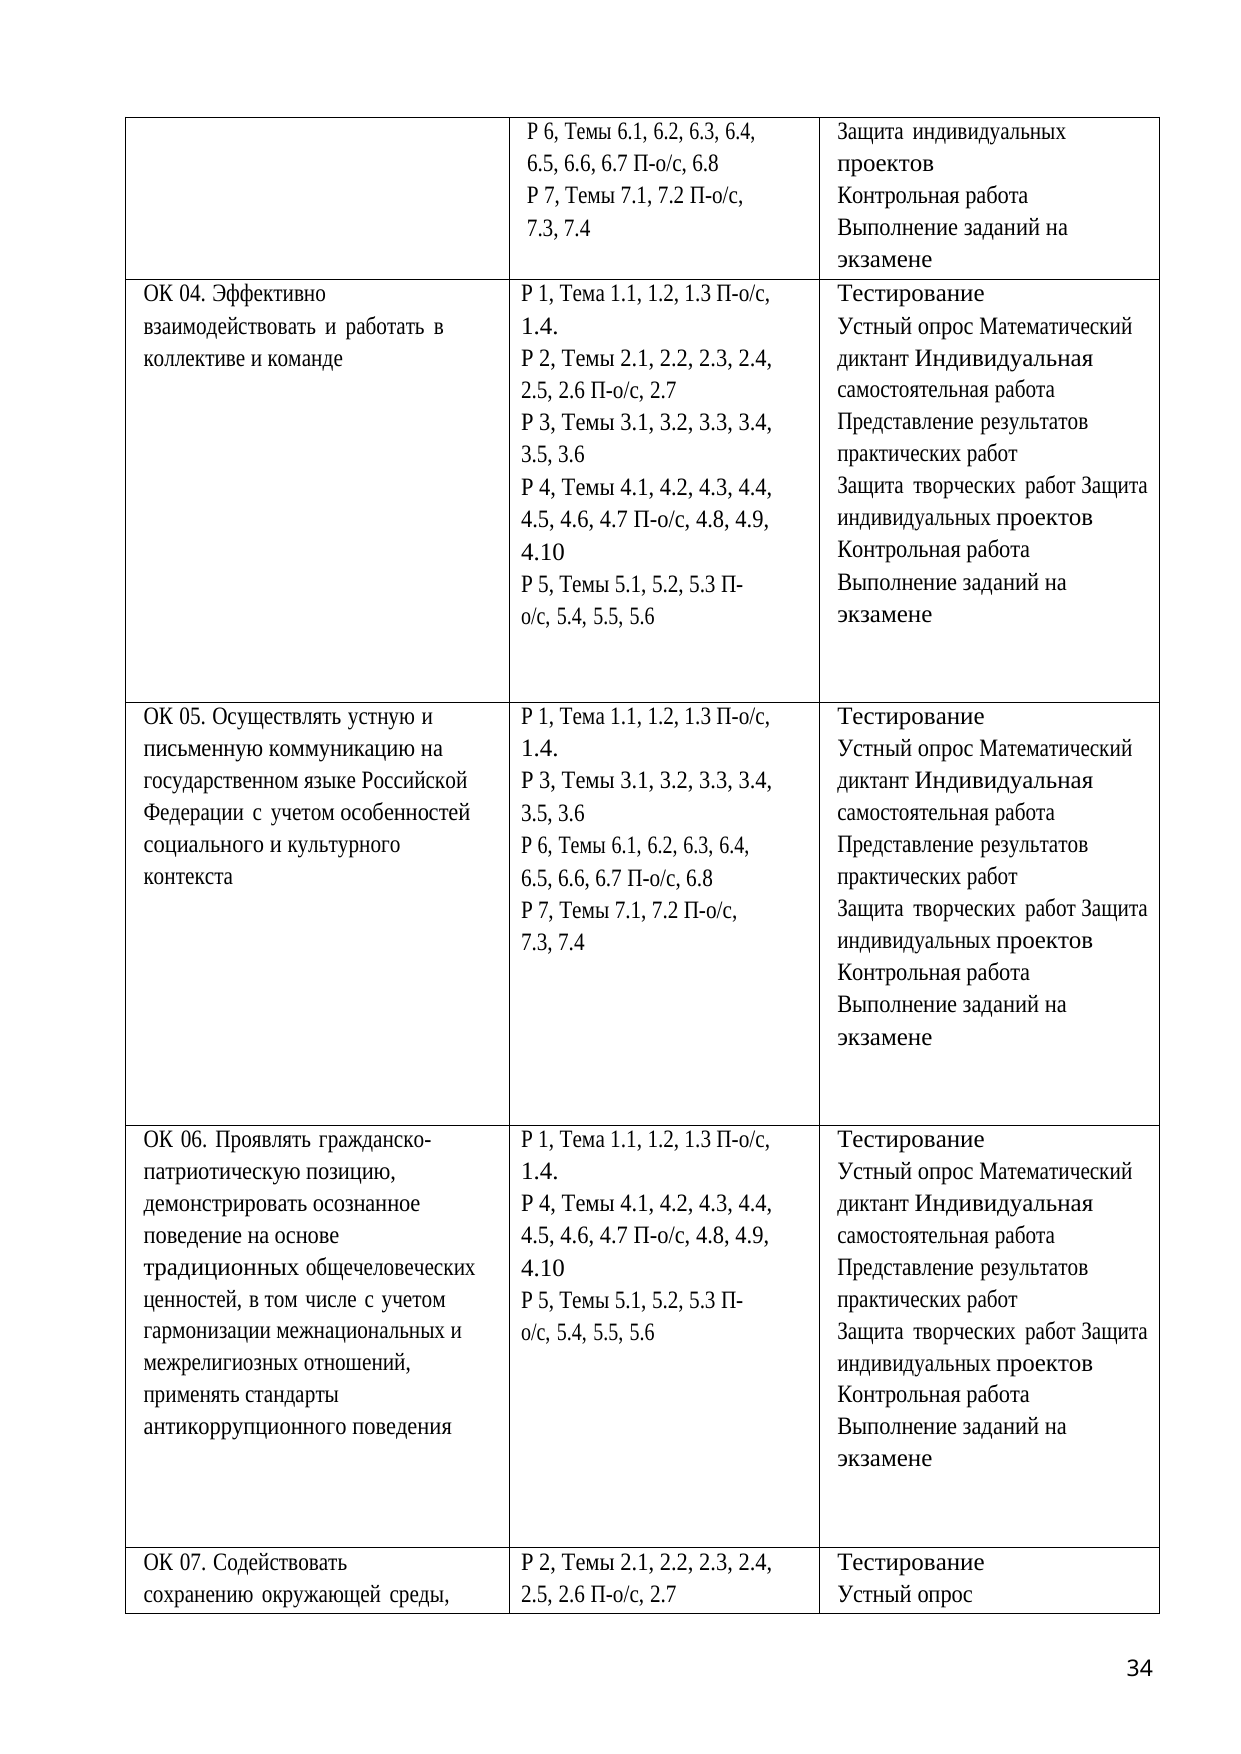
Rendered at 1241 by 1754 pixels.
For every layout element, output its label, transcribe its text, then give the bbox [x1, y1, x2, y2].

table_header Р 6, Темы 6.1, 6.2, 6.3, 6.4, 6.5, 6.6, 6.7 П-о/c, 6.8 Р 7, Темы 7.1, 7.2 П-о/c, 7.3, 7.4 [510, 118, 819, 279]
table_cell ОК 04. Эффективно взаимодействовать и работать в коллективе и команде [126, 280, 509, 702]
table_cell Р 1, Тема 1.1, 1.2, 1.3 П-о/c, 1.4. Р 3, Темы 3.1, 3.2, 3.3, 3.4, 3.5, 3.6 Р 6, Темы 6.1, 6.2, 6.3, 6.4, 6.5, 6.6, 6.7 П-о/c, 6.8 Р 7, Темы 7.1, 7.2 П-о/c, 7.3, 7.4 [510, 703, 819, 1125]
table_cell ОК 06. Проявлять гражданско- патриотическую позицию, демонстрировать осознанное поведение на основе традиционных общечеловеческих ценностей, в том числе с учетом гармонизации межнациональных и межрелигиозных отношений, применять стандарты антикоррупционного поведения [126, 1126, 509, 1547]
table_header Защита индивидуальных проектов Контрольная работа Выполнение заданий на экзамене [820, 118, 1159, 279]
table_cell Р 1, Тема 1.1, 1.2, 1.3 П-о/c, 1.4. Р 2, Темы 2.1, 2.2, 2.3, 2.4, 2.5, 2.6 П-о/с, 2.7 Р 3, Темы 3.1, 3.2, 3.3, 3.4, 3.5, 3.6 Р 4, Темы 4.1, 4.2, 4.3, 4.4, 4.5, 4.6, 4.7 П-о/c, 4.8, 4.9, 4.10 Р 5, Темы 5.1, 5.2, 5.3 П- о/с, 5.4, 5.5, 5.6 [510, 280, 819, 702]
table_cell ОК 05. Осуществлять устную и письменную коммуникацию на государственном языке Российской Федерации с учетом особенностей социального и культурного контекста [126, 703, 509, 1125]
table_cell ОК 07. Содействовать сохранению окружающей среды, [126, 1548, 509, 1612]
table_header [126, 118, 509, 279]
table_cell Тестирование Устный опрос [820, 1548, 1159, 1612]
table_cell Р 1, Тема 1.1, 1.2, 1.3 П-о/c, 1.4. Р 4, Темы 4.1, 4.2, 4.3, 4.4, 4.5, 4.6, 4.7 П-о/c, 4.8, 4.9, 4.10 Р 5, Темы 5.1, 5.2, 5.3 П- о/с, 5.4, 5.5, 5.6 [510, 1126, 819, 1547]
table_cell Р 2, Темы 2.1, 2.2, 2.3, 2.4, 2.5, 2.6 П-о/с, 2.7 [510, 1548, 819, 1612]
